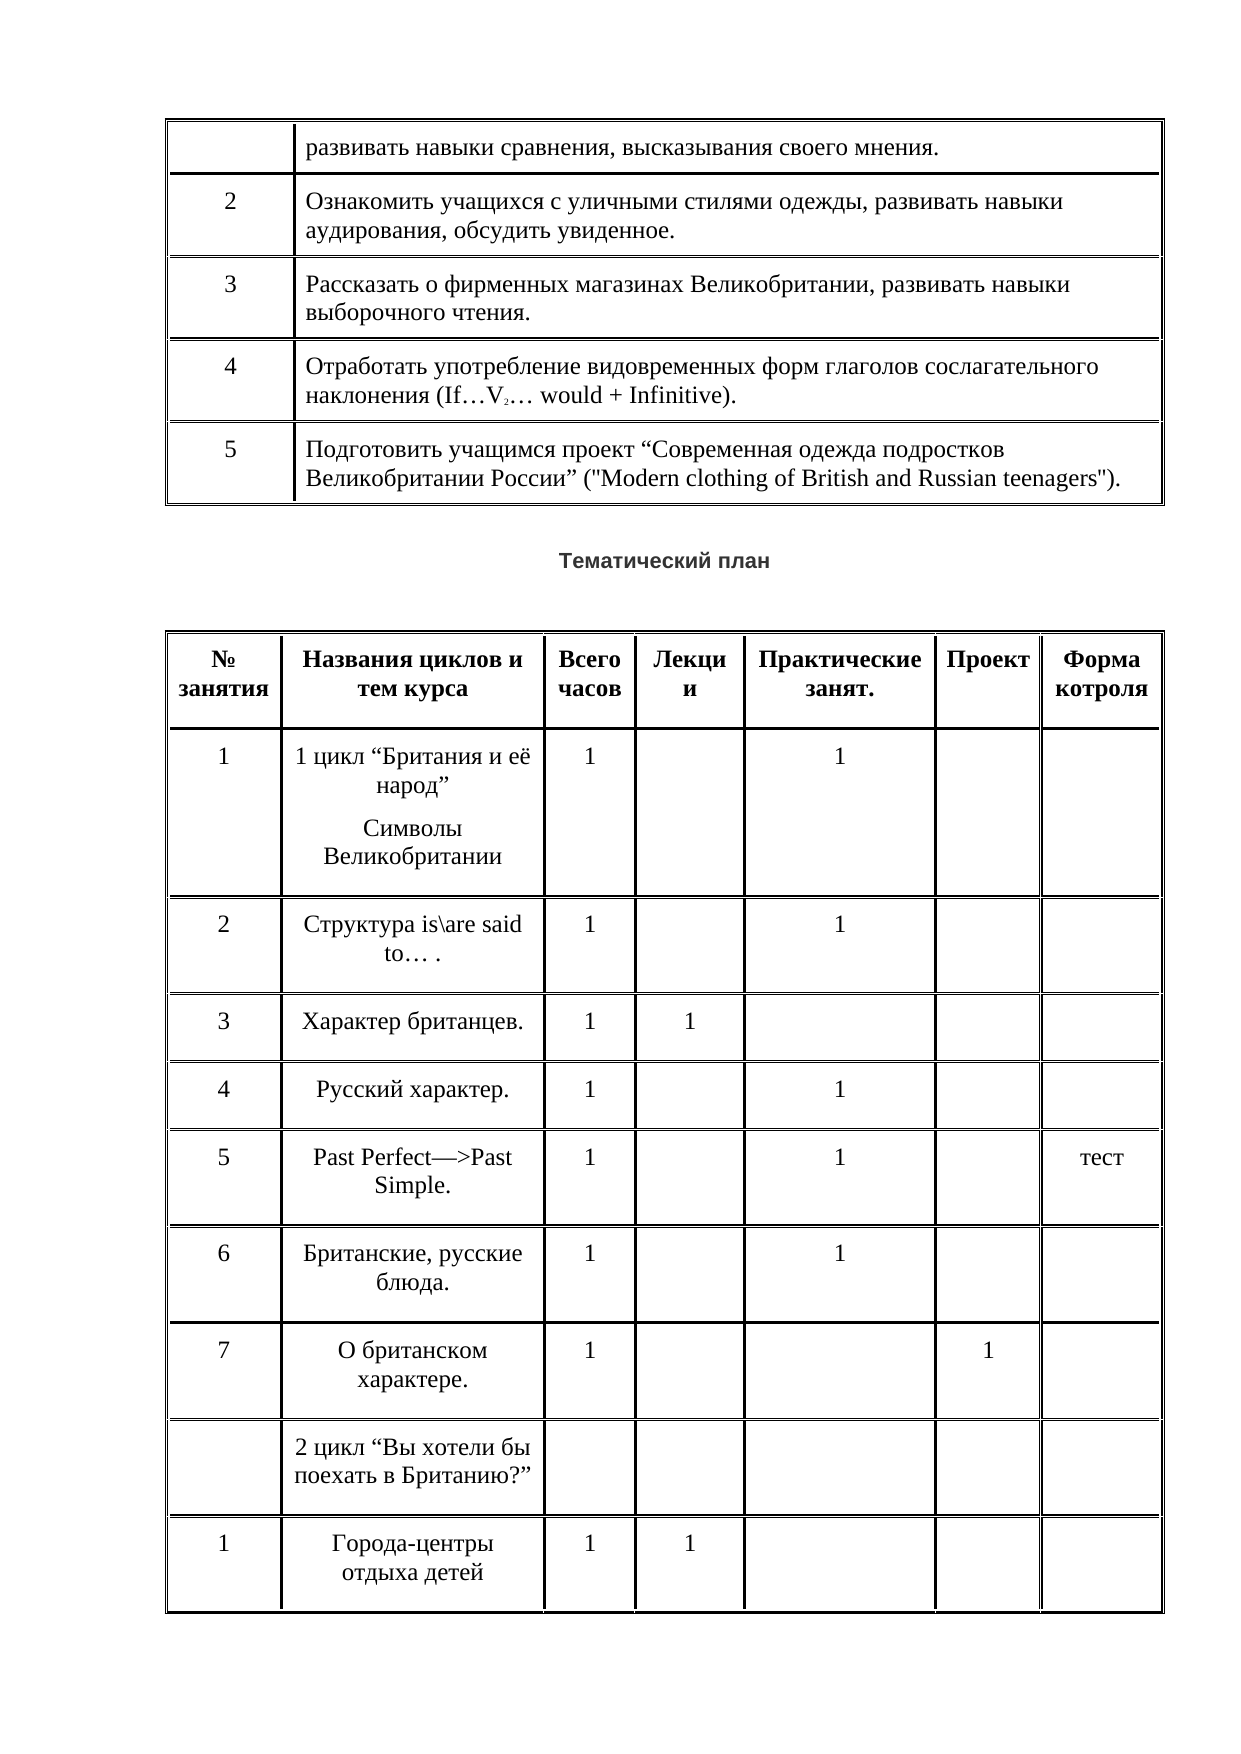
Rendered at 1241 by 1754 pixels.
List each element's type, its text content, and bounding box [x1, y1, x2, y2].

table_cell [937, 1421, 1039, 1514]
table_cell [637, 1228, 743, 1321]
table_cell 2 [168, 172, 293, 254]
table_cell Структура is\are said to… . [283, 899, 543, 992]
table_cell 3 [168, 255, 293, 337]
table_cell 1 [168, 122, 294, 172]
table_cell [935, 1514, 1041, 1611]
table_cell [637, 899, 743, 992]
table_cell [637, 730, 743, 895]
table_cell Характер британцев. [283, 995, 543, 1060]
table_cell Отработать употребление видовременных форм глаголов сослагательного наклонения (If…V2… would + Infinitive). [296, 337, 1162, 420]
table_header № занятия [168, 634, 281, 727]
table_cell Рассказать о фирменных магазинах Великобритании, развивать навыки выборочного чтения. [296, 255, 1162, 337]
table_cell [637, 1421, 743, 1514]
table_cell 1 цикл “Британия и её народ” Символы Великобритании [283, 730, 543, 895]
table_header Практические занят. [744, 634, 935, 727]
table_cell [937, 1063, 1039, 1128]
table_cell 1 [746, 1131, 934, 1224]
table_cell [1043, 1321, 1161, 1418]
table_cell 4 [168, 337, 293, 420]
table_cell Past Perfect—>Past Simple. [283, 1131, 543, 1224]
table_cell [937, 1228, 1039, 1321]
table_cell Подготовить учащимся проект “Современная одежда подростков Великобритании России” (''Modern clothing of British and Russian teenagers''). [294, 420, 1163, 502]
text Тематический план [177, 548, 1152, 573]
table_cell 1 [746, 1228, 934, 1321]
table_cell 1 [168, 1514, 281, 1611]
table_header Всего часов [544, 632, 635, 727]
table_cell 1 [544, 1518, 635, 1611]
table_cell 1 [746, 899, 934, 992]
table_cell Русский характер. [283, 1063, 543, 1128]
table_cell Британские, русские блюда. [283, 1228, 543, 1321]
table_cell [546, 1421, 634, 1514]
table_cell 1 [635, 1518, 744, 1611]
table_cell [1041, 1418, 1163, 1514]
table_cell 5 [166, 420, 294, 502]
table_cell 1 [546, 730, 634, 895]
table_cell [937, 730, 1039, 895]
table_cell 1 [546, 1131, 634, 1224]
table_cell 3 [166, 992, 281, 1060]
table_cell тест [1041, 1128, 1163, 1224]
table_cell [1043, 727, 1161, 895]
table_cell [744, 1518, 935, 1611]
table_cell [1041, 992, 1163, 1060]
table_cell 7 [168, 1321, 280, 1418]
table_cell 2 [168, 895, 280, 992]
table_cell 1 [546, 1063, 634, 1128]
table_cell 1 [546, 1228, 634, 1321]
table_cell [937, 1131, 1039, 1224]
table_header Форма котроля [1041, 634, 1161, 727]
table_cell 1 [637, 995, 743, 1060]
table_cell [746, 1421, 934, 1514]
table_cell [746, 995, 934, 1060]
table_cell Ознакомить учащихся с уличными стилями одежды, развивать навыки аудирования, обсудить увиденное. [296, 172, 1161, 254]
table_cell 1 [746, 1063, 934, 1128]
table_cell [746, 1324, 934, 1418]
table_cell [937, 995, 1039, 1060]
table_cell Города-центры отдыха детей [281, 1518, 544, 1611]
table_cell 1 [937, 1324, 1039, 1418]
table_cell 1 [746, 730, 934, 895]
table_cell 1 [546, 995, 634, 1060]
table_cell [294, 122, 1161, 172]
table_cell [166, 1418, 281, 1514]
table_cell 4 [166, 1060, 281, 1128]
table_cell [1043, 1224, 1162, 1321]
table_cell [937, 899, 1039, 992]
table_header Названия циклов и тем курса [281, 632, 544, 727]
table_header Лекции [635, 634, 744, 727]
table_cell О британском характере. [283, 1324, 543, 1418]
table_cell [1041, 1514, 1162, 1611]
table_cell [637, 1131, 743, 1224]
table_cell 6 [168, 1224, 280, 1321]
table_header Проект [935, 632, 1041, 727]
table_cell [637, 1324, 743, 1418]
table_cell 5 [166, 1128, 281, 1224]
table_cell 1 [168, 727, 280, 895]
table_cell 1 [546, 899, 634, 992]
table_cell 2 цикл “Вы хотели бы поехать в Британию?” [283, 1421, 543, 1514]
table_cell [637, 1063, 743, 1128]
table_cell [1041, 1060, 1163, 1128]
table_cell 1 [546, 1324, 634, 1418]
table_cell [1043, 895, 1162, 992]
